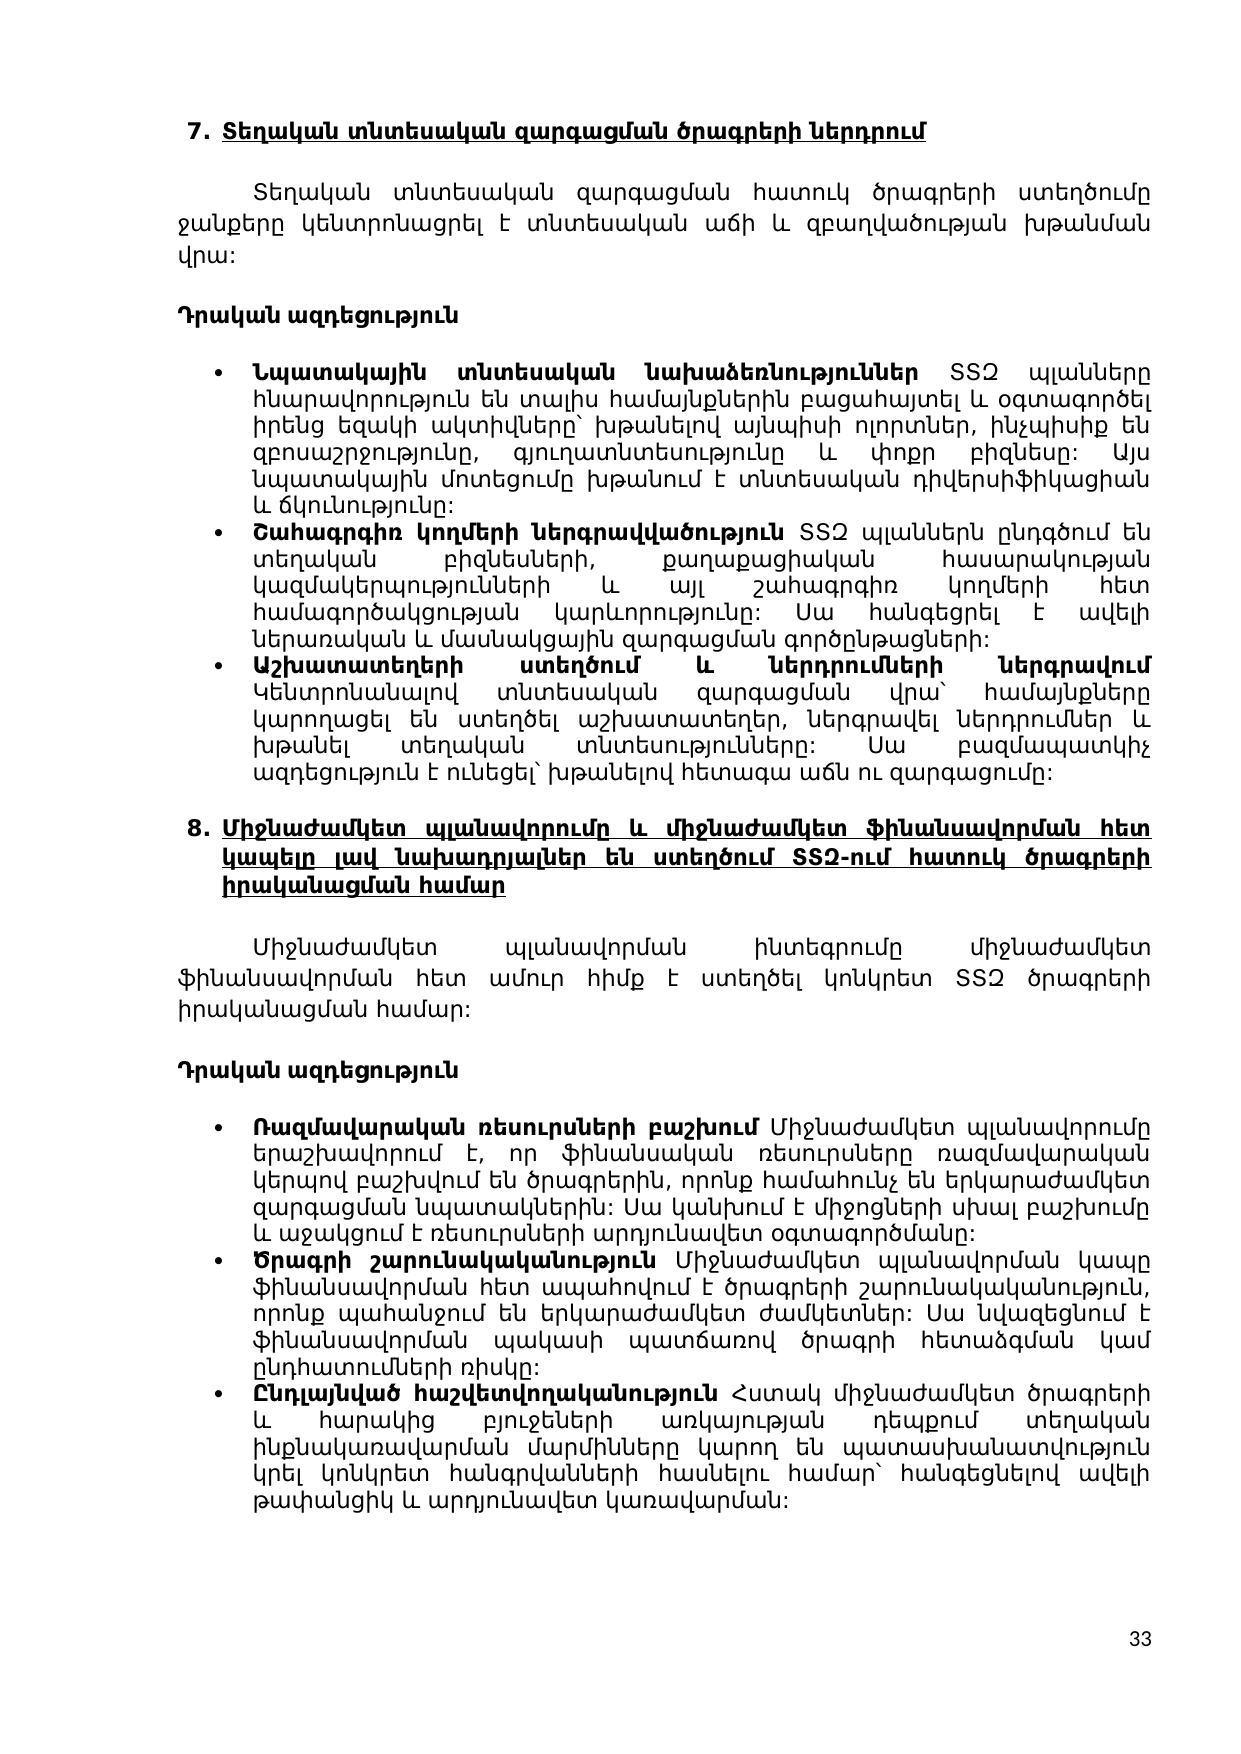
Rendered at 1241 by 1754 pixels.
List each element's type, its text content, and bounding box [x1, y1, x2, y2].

subtitle Միջնաժամկետ պլանավորումը և միջնաժամկետ ֆինանսավորման հետ կապելը լավ նախադրյալներ են ստեղծում ՏՏԶ-ում հատուկ ծրագրերի իրականացման համար [186, 815, 1152, 899]
list Նպատակային տնտեսական նախաձեռնություններ ՏՏԶ պլանները հնարավորություն են տալիս համայնքներին բացահայտել և օգտագործել իրենց եզակի ակտիվները՝ խթանելով այնպիսի ոլորտներ, ինչպիսիք են զբոսաշրջությունը, գյուղատնտեսությունը և փոքր բիզնեսը: Այս նպատակային մոտեցումը խթանում է տնտեսական դիվերսիֆիկացիան և ճկունությունը: [215, 359, 1152, 519]
list Աշխատատեղերի ստեղծում և ներդրումների ներգրավում Կենտրոնանալով տնտեսական զարգացման վրա՝ համայնքները կարողացել են ստեղծել աշխատատեղեր, ներգրավել ներդրումներ և խթանել տեղական տնտեսությունները: Սա բազմապատկիչ ազդեցություն է ունեցել՝ խթանելով հետագա աճն ու զարգացումը: [215, 653, 1152, 786]
list Ռազմավարական ռեսուրսների բաշխում Միջնաժամկետ պլանավորումը երաշխավորում է, որ ֆինանսական ռեսուրսները ռազմավարական կերպով բաշխվում են ծրագրերին, որոնք համահունչ են երկարաժամկետ զարգացման նպատակներին: Սա կանխում է միջոցների սխալ բաշխումը և աջակցում է ռեսուրսների արդյունավետ օգտագործմանը: [215, 1114, 1152, 1247]
text Դրական ազդեցություն [177, 299, 1152, 330]
text Միջնաժամկետ պլանավորման ինտեգրումը միջնաժամկետ ֆինանսավորման հետ ամուր հիմք է ստեղծել կոնկրետ ՏՏԶ ծրագրերի իրականացման համար: [177, 931, 1152, 1024]
list Շահագրգիռ կողմերի ներգրավվածություն ՏՏԶ պլաններն ընդգծում են տեղական բիզնեսների, քաղաքացիական հասարակության կազմակերպությունների և այլ շահագրգիռ կողմերի հետ համագործակցության կարևորությունը: Սա հանգեցրել է ավելի ներառական և մասնակցային զարգացման գործընթացների: [215, 519, 1152, 653]
list Ծրագրի շարունակականություն Միջնաժամկետ պլանավորման կապը ֆինանսավորման հետ ապահովում է ծրագրերի շարունակականություն, որոնք պահանջում են երկարաժամկետ ժամկետներ: Սա նվազեցնում է ֆինանսավորման պակասի պատճառով ծրագրի հետաձգման կամ ընդհատումների ռիսկը: [215, 1247, 1152, 1381]
text Դրական ազդեցություն [177, 1053, 1152, 1085]
list Ընդլայնված հաշվետվողականություն Հստակ միջնաժամկետ ծրագրերի և հարակից բյուջեների առկայության դեպքում տեղական ինքնակառավարման մարմինները կարող են պատասխանատվություն կրել կոնկրետ հանգրվանների հասնելու համար՝ հանգեցնելով ավելի թափանցիկ և արդյունավետ կառավարման: [215, 1381, 1152, 1514]
text Տեղական տնտեսական զարգացման հատուկ ծրագրերի ստեղծումը ջանքերը կենտրոնացրել է տնտեսական աճի և զբաղվածության խթանման վրա: [177, 176, 1152, 270]
subtitle Տեղական տնտեսական զարգացման ծրագրերի ներդրում [186, 118, 1152, 145]
